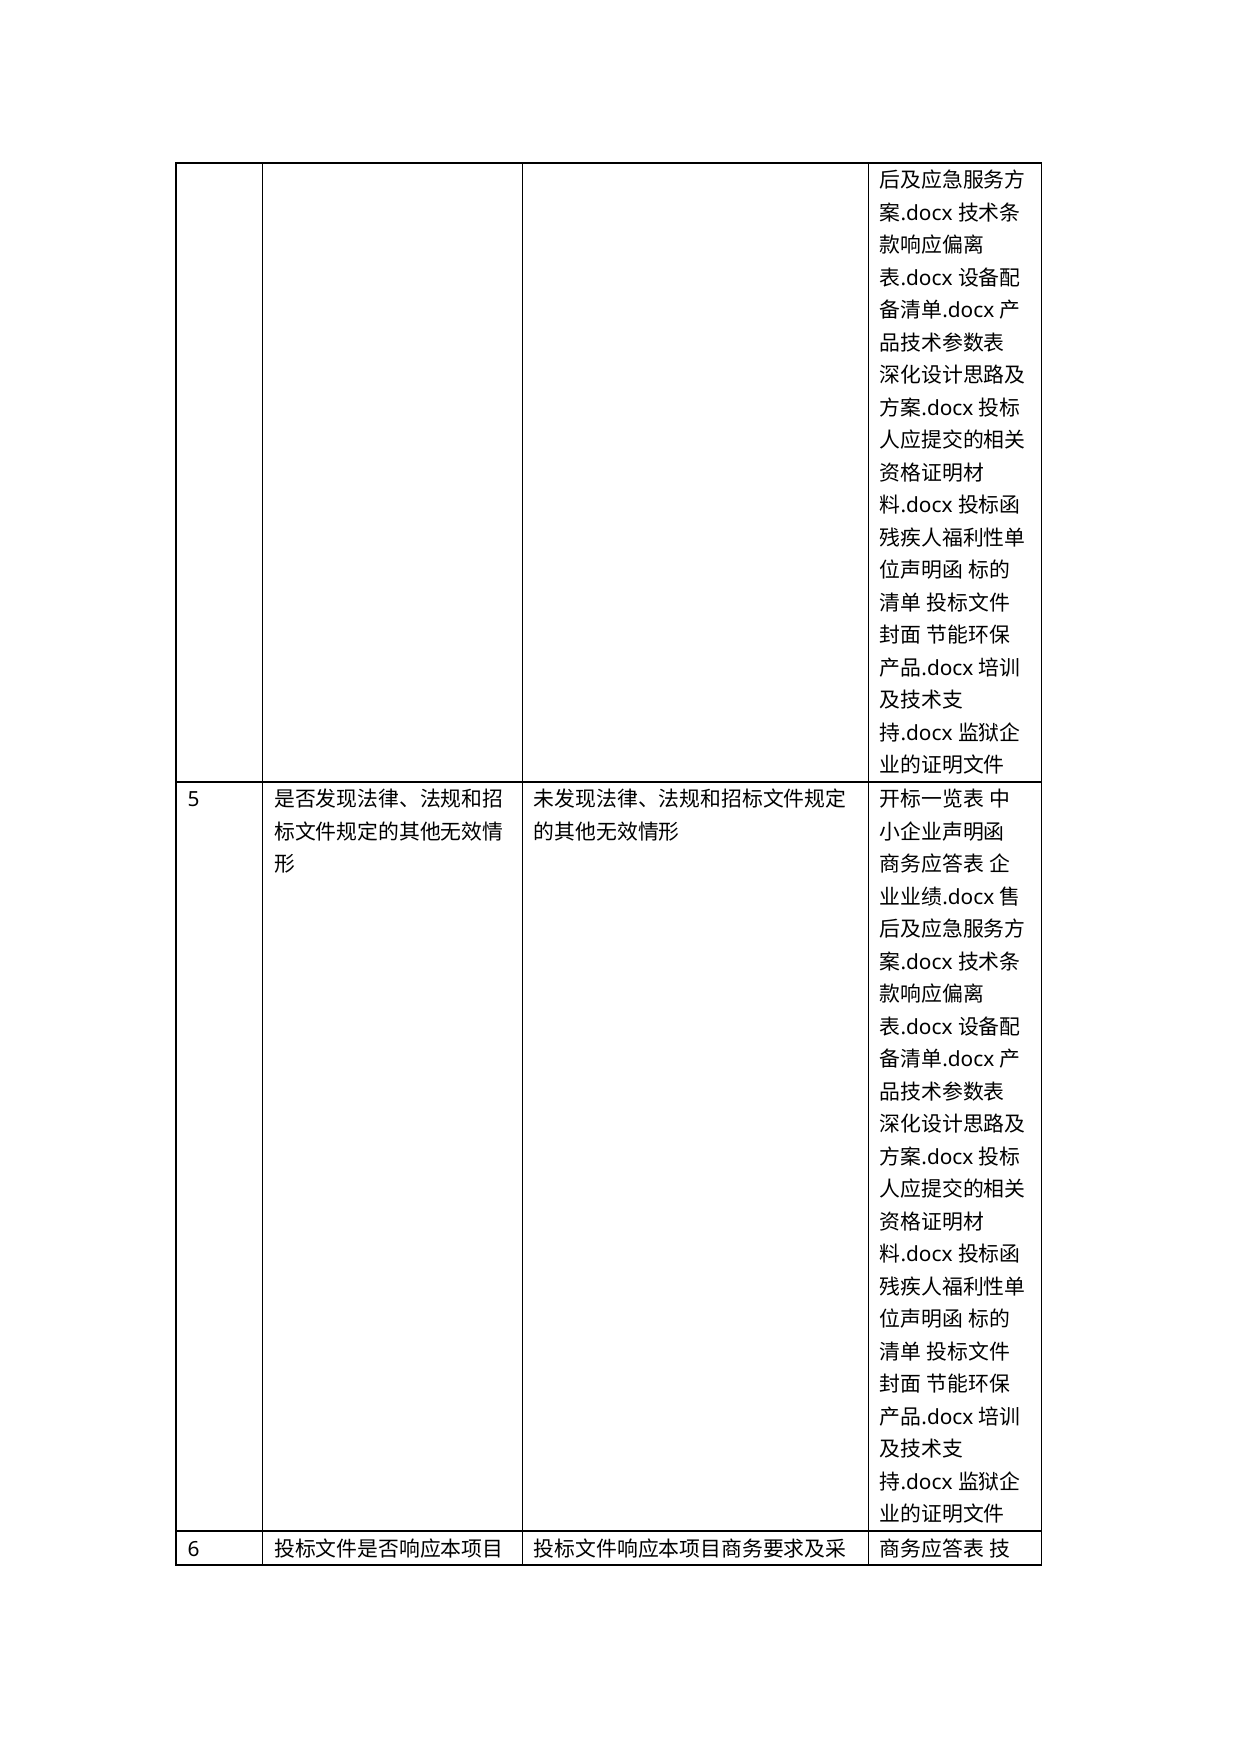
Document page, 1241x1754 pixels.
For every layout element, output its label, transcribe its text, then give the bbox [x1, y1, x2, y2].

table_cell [523, 164, 868, 781]
table_cell 是否发现法律、法规和招标文件规定的其他无效情形 [263, 783, 522, 1530]
table_cell 4 [177, 164, 262, 781]
table_cell 5 [177, 783, 262, 1530]
table_cell 6 [177, 1532, 262, 1564]
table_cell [869, 164, 1041, 781]
table_cell 未发现法律、法规和招标文件规定的其他无效情形 [523, 783, 868, 1530]
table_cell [523, 1532, 868, 1564]
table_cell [263, 164, 522, 781]
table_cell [263, 1532, 522, 1564]
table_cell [869, 1532, 1041, 1564]
